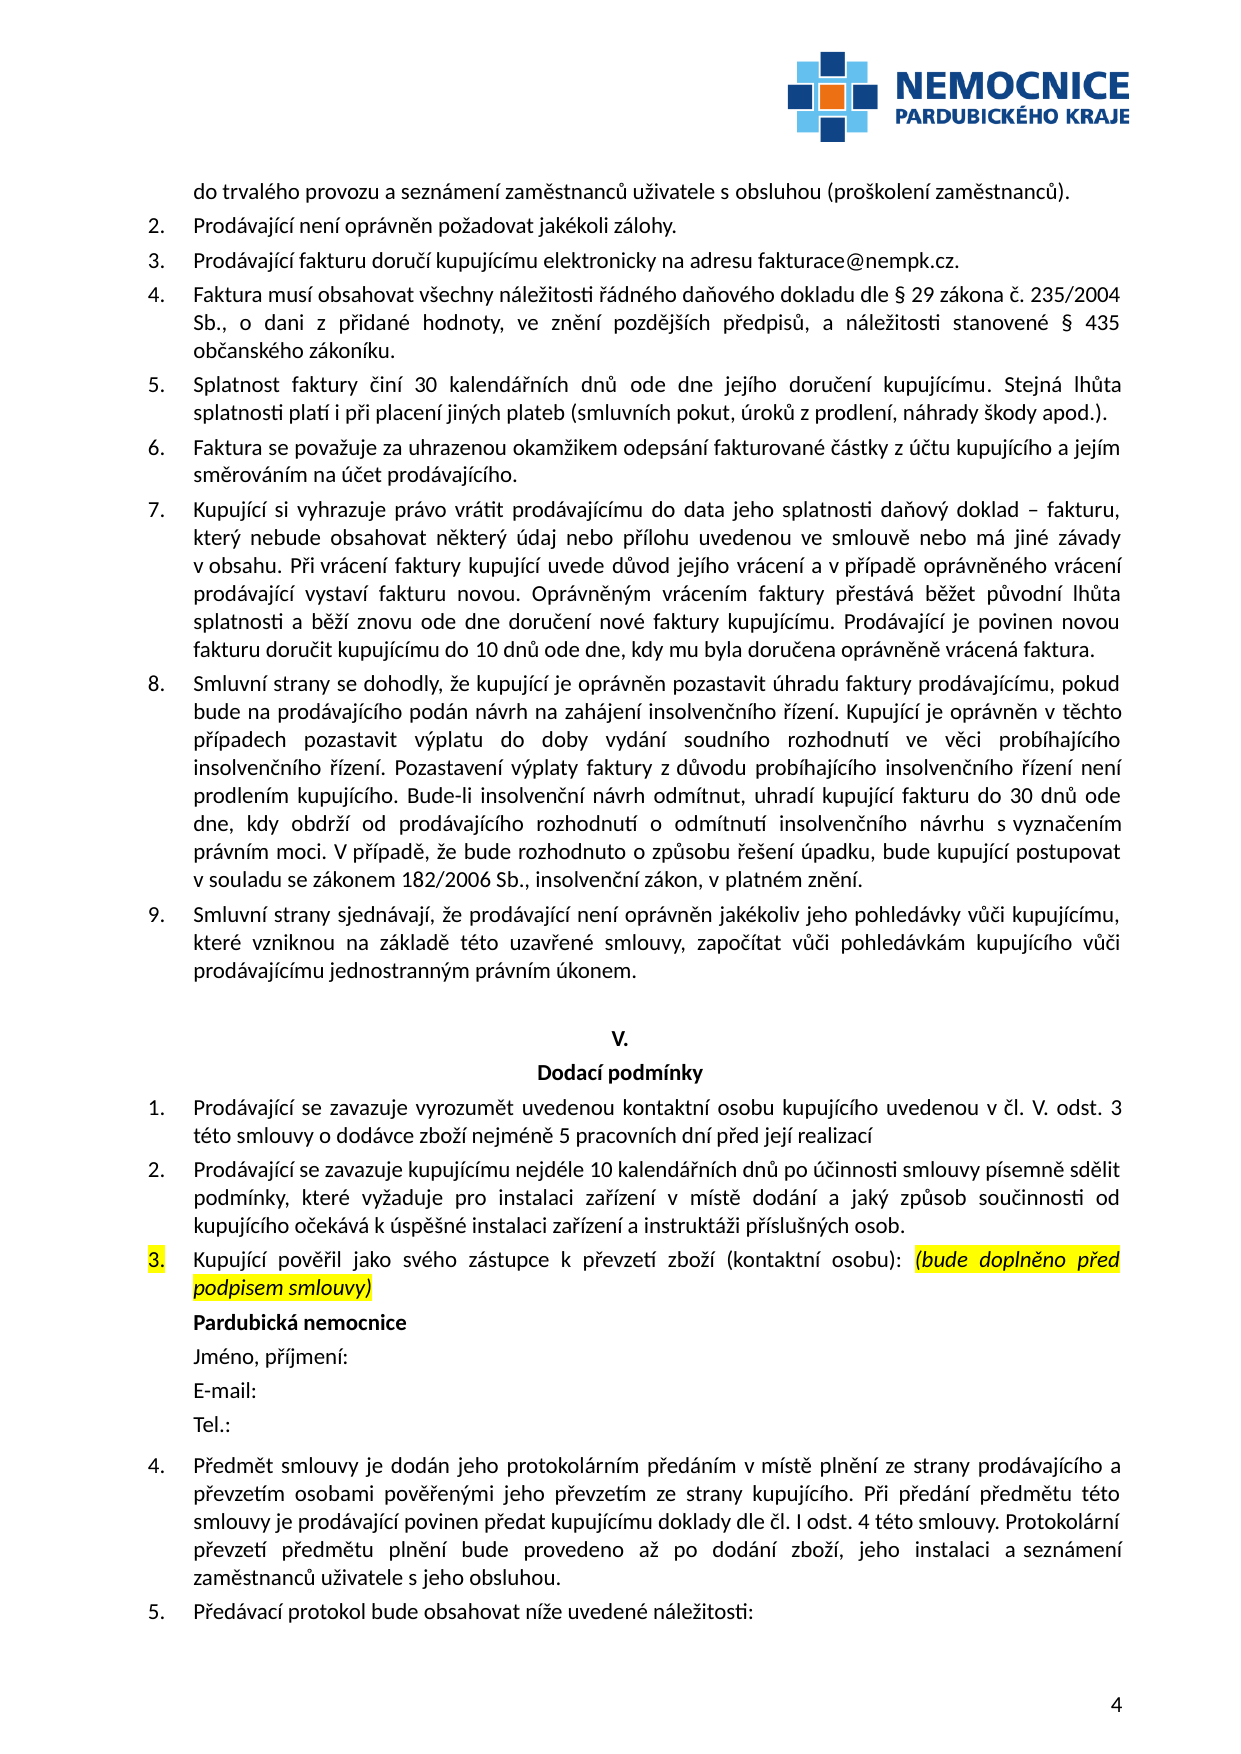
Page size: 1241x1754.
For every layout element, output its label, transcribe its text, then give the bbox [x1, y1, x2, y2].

text Jméno, příjmení: [193, 1342, 1122, 1370]
list Prodávající se zavazuje kupujícímu nejdéle 10 kalendářních dnů po účinnosti smlouvy písemně sdělit podmínky, které vyžaduje pro instalaci zařízení v místě dodání a jaký způsob součinnosti od kupujícího očekává k úspěšné instalaci zařízení a instruktáži příslušných osob. [148, 1155, 1122, 1239]
list Předávací protokol bude obsahovat níže uvedené náležitosti: [148, 1597, 1122, 1625]
list Prodávající fakturu doručí kupujícímu elektronicky na adresu fakturace@nempk.cz. [148, 246, 1122, 274]
picture [786, 50, 1130, 143]
text E-mail: [193, 1376, 1122, 1404]
list Splatnost faktury činí 30 kalendářních dnů ode dne jejího doručení kupujícímu. Stejná lhůta splatnosti platí i při placení jiných plateb (smluvních pokut, úroků z prodlení, náhrady škody apod.). [148, 370, 1122, 426]
list Prodávající není oprávněn požadovat jakékoli zálohy. [148, 211, 1122, 239]
list Prodávající se zavazuje vyrozumět uvedenou kontaktní osobu kupujícího uvedenou v čl. V. odst. 3 této smlouvy o dodávce zboží nejméně 5 pracovních dní před její realizací [148, 1093, 1122, 1149]
list Smluvní strany se dohodly, že kupující je oprávněn pozastavit úhradu faktury prodávajícímu, pokud bude na prodávajícího podán návrh na zahájení insolvenčního řízení. Kupující je oprávněn v těchto případech pozastavit výplatu do doby vydání soudního rozhodnutí ve věci probíhajícího insolvenčního řízení. Pozastavení výplaty faktury z důvodu probíhajícího insolvenčního řízení není prodlením kupujícího. Bude-li insolvenční návrh odmítnut, uhradí kupující fakturu do 30 dnů ode dne, kdy obdrží od prodávajícího rozhodnutí o odmítnutí insolvenčního návrhu s vyznačením právním moci. V případě, že bude rozhodnuto o způsobu řešení úpadku, bude kupující postupovat v souladu se zákonem 182/2006 Sb., insolvenční zákon, v platném znění. [148, 669, 1122, 893]
text Tel.: [193, 1411, 1122, 1438]
list Kupující pověřil jako svého zástupce k převzetí zboží (kontaktní osobu): (bude doplněno před podpisem smlouvy) [148, 1245, 1122, 1301]
text v. [118, 1024, 1122, 1052]
list Předmět smlouvy je dodán jeho protokolárním předáním v místě plnění ze strany prodávajícího a převzetím osobami pověřenými jeho převzetím ze strany kupujícího. Při předání předmětu této smlouvy je prodávající povinen předat kupujícímu doklady dle čl. I odst. 4 této smlouvy. Protokolární převzetí předmětu plnění bude provedeno až po dodání zboží, jeho instalaci a seznámení zaměstnanců uživatele s jeho obsluhou. [148, 1451, 1122, 1591]
text Pardubická nemocnice [193, 1308, 1122, 1336]
text Dodací podmínky [118, 1058, 1122, 1087]
list Faktura se považuje za uhrazenou okamžikem odepsání fakturované částky z účtu kupujícího a jejím směrováním na účet prodávajícího. [148, 433, 1122, 489]
list Kupující si vyhrazuje právo vrátit prodávajícímu do data jeho splatnosti daňový doklad – fakturu, který nebude obsahovat některý údaj nebo přílohu uvedenou ve smlouvě nebo má jiné závady v obsahu. Při vrácení faktury kupující uvede důvod jejího vrácení a v případě oprávněného vrácení prodávající vystaví fakturu novou. Oprávněným vrácením faktury přestává běžet původní lhůta splatnosti a běží znovu ode dne doručení nové faktury kupujícímu. Prodávající je povinen novou fakturu doručit kupujícímu do 10 dnů ode dne, kdy mu byla doručena oprávněně vrácená faktura. [148, 495, 1122, 663]
list Smluvní strany sjednávají, že prodávající není oprávněn jakékoliv jeho pohledávky vůči kupujícímu, které vzniknou na základě této uzavřené smlouvy, započítat vůči pohledávkám kupujícího vůči prodávajícímu jednostranným právním úkonem. [148, 900, 1122, 984]
list Faktura musí obsahovat všechny náležitosti řádného daňového dokladu dle § 29 zákona č. 235/2004 Sb., o dani z přidané hodnoty, ve znění pozdějších předpisů, a náležitosti stanovené § 435 občanského zákoníku. [148, 280, 1122, 364]
